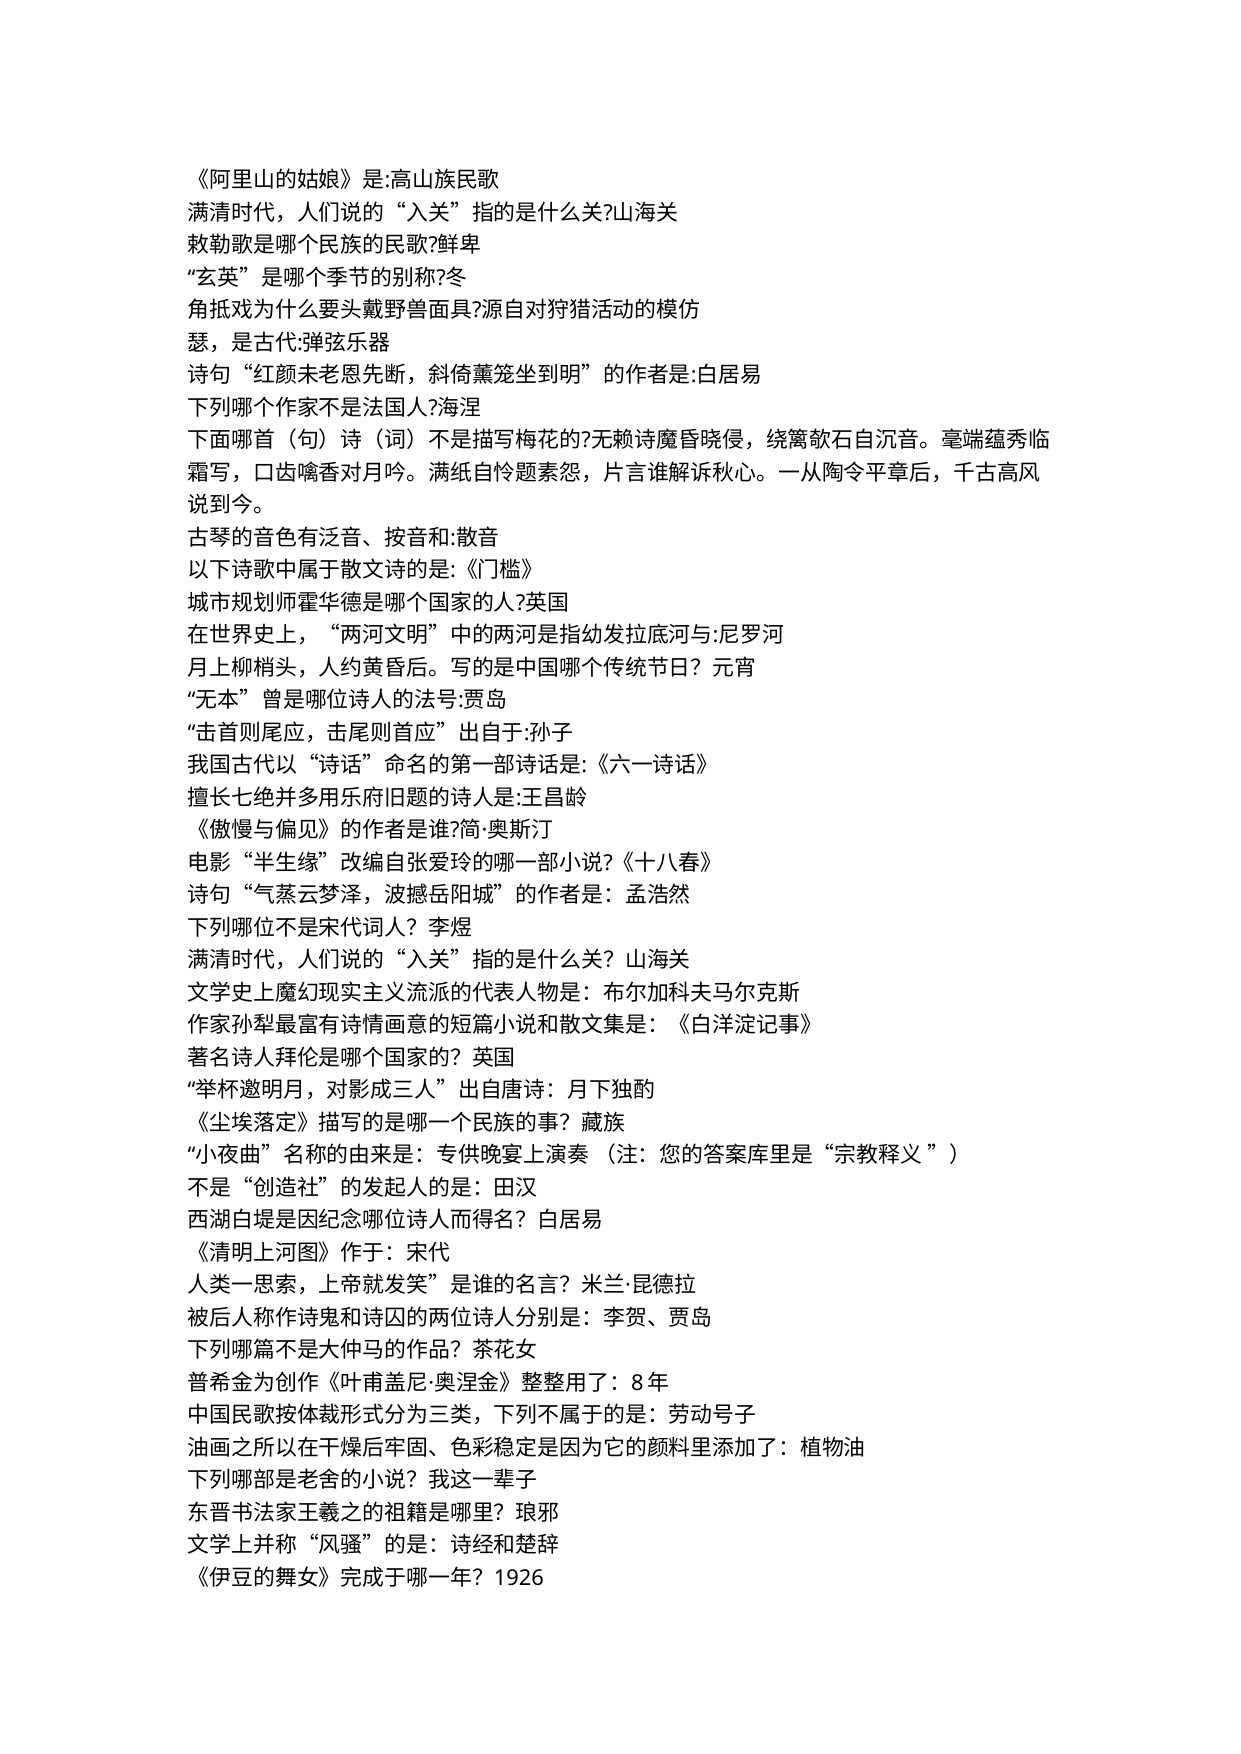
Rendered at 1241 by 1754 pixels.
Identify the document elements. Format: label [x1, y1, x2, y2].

text [187, 162, 1053, 1592]
